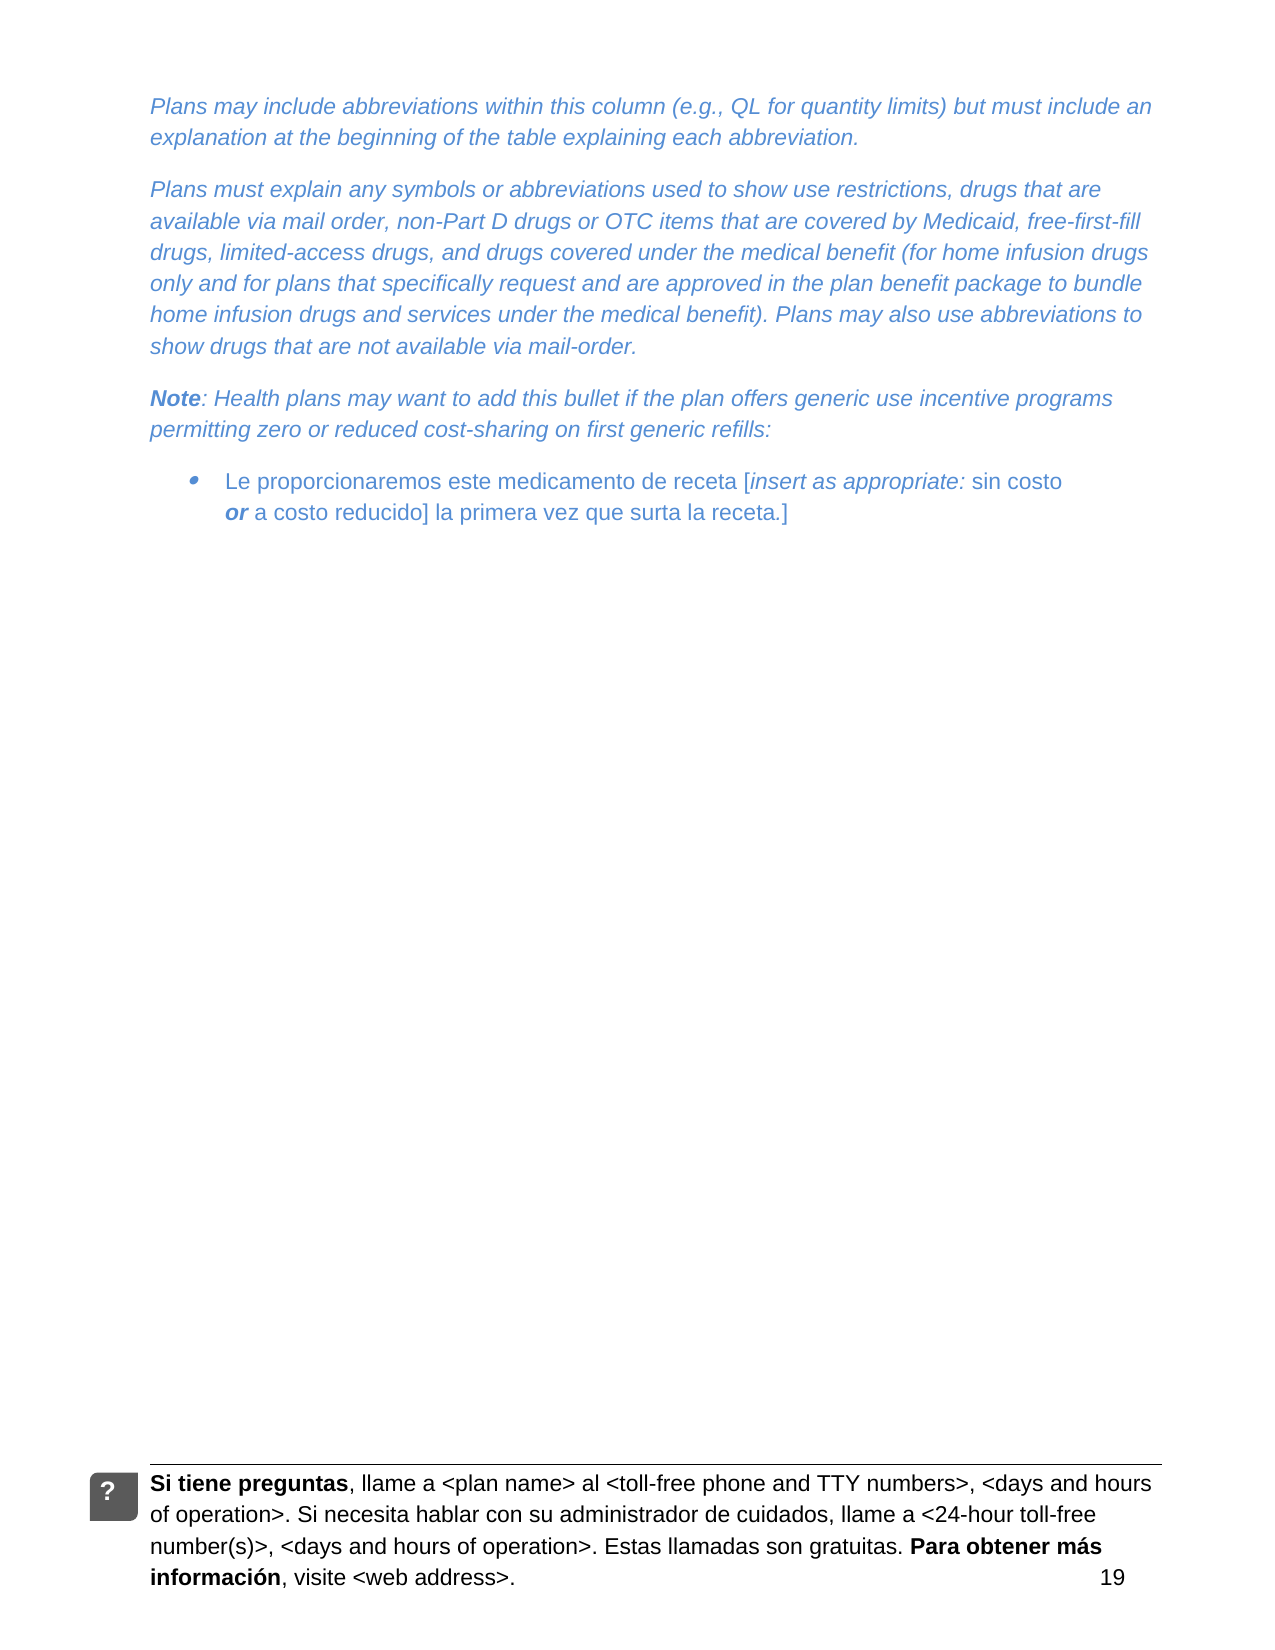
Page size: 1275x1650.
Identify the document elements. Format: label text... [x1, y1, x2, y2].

text Plans must explain any symbols or abbreviations used to show use restrictions, drugs that are available via mail order, non-Part D drugs or OTC items that are covered by Medicaid, free-first-fill drugs, limited-access drugs, and drugs covered under the medical benefit (for home infusion drugs only and for plans that specifically request and are approved in the plan benefit package to bundle home infusion drugs and services under the medical benefit). Plans may also use abbreviations to show drugs that are not available via mail-order. [150, 173, 1162, 360]
text Note: Health plans may want to add this bullet if the plan offers generic use incentive programs permitting zero or reduced cost-sharing on first generic refills: [150, 381, 1162, 444]
text Le proporcionaremos este medicamento de receta [insert as appropriate: sin costo or a costo reducido] la primera vez que surta la receta.] [187, 464, 1087, 527]
text Plans may include abbreviations within this column (e.g., QL for quantity limits) but must include an explanation at the beginning of the table explaining each abbreviation. [150, 89, 1162, 152]
